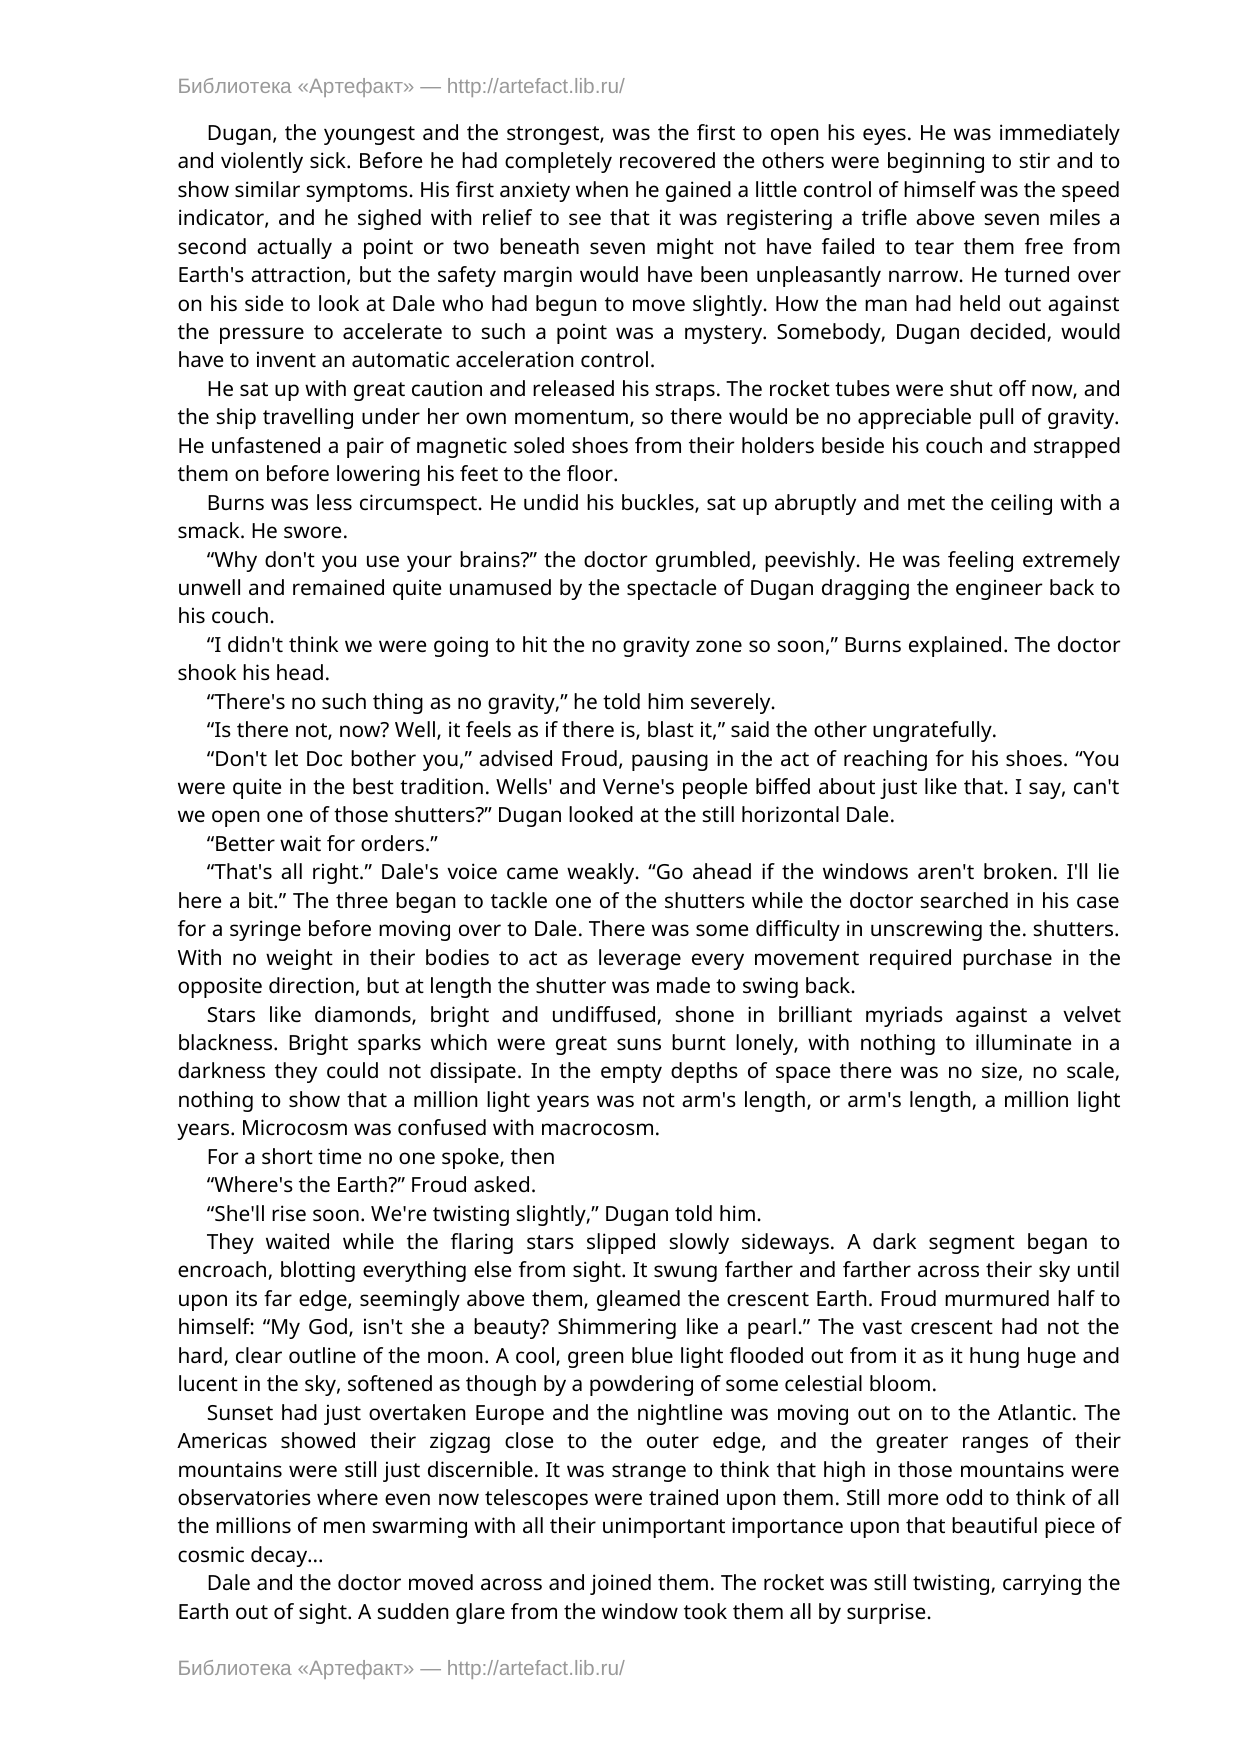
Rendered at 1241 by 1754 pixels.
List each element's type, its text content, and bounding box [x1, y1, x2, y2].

text “Why don't you use your brains?” the doctor grumbled, peevishly. He was feeling extremely unwell and remained quite unamused by the spectacle of Dugan dragging the engineer back to his couch. [177, 545, 1122, 630]
text “Is there not, now? Well, it feels as if there is, blast it,” said the other ungratefully. [177, 715, 1122, 744]
text “There's no such thing as no gravity,” he told him severely. [177, 687, 1122, 715]
text He sat up with great caution and released his straps. The rocket tubes were shut off now, and the ship travelling under her own momentum, so there would be no appreciable pull of gravity. He unfastened a pair of magnetic soled shoes from their holders beside his couch and strapped them on before lowering his feet to the floor. [177, 374, 1122, 488]
text “Don't let Doc bother you,” advised Froud, pausing in the act of reaching for his shoes. “You were quite in the best tradition. Wells' and Verne's people biffed about just like that. I say, can't we open one of those shutters?” Dugan looked at the still horizontal Dale. [177, 744, 1122, 829]
text Sunset had just overtaken Europe and the nightline was moving out on to the Atlantic. The Americas showed their zigzag close to the outer edge, and the greater ranges of their mountains were still just discernible. It was strange to think that high in those mountains were observatories where even now telescopes were trained upon them. Still more odd to think of all the millions of men swarming with all their unimportant importance upon that beautiful piece of cosmic decay... [177, 1398, 1122, 1568]
text “Where's the Earth?” Froud asked. [177, 1170, 1122, 1199]
text For a short time no one spoke, then [177, 1142, 1122, 1170]
text “She'll rise soon. We're twisting slightly,” Dugan told him. [177, 1199, 1122, 1227]
text They waited while the flaring stars slipped slowly sideways. A dark segment began to encroach, blotting everything else from sight. It swung farther and farther across their sky until upon its far edge, seemingly above them, gleamed the crescent Earth. Froud murmured half to himself: “My God, isn't she a beauty? Shimmering like a pearl.” The vast crescent had not the hard, clear outline of the moon. A cool, green blue light flooded out from it as it hung huge and lucent in the sky, softened as though by a powdering of some celestial bloom. [177, 1227, 1122, 1398]
text Dale and the doctor moved across and joined them. The rocket was still twisting, carrying the Earth out of sight. A sudden glare from the window took them all by surprise. [177, 1568, 1122, 1625]
text “Better wait for orders.” [177, 829, 1122, 857]
text Stars like diamonds, bright and undiffused, shone in brilliant myriads against a velvet blackness. Bright sparks which were great suns burnt lonely, with nothing to illuminate in a darkness they could not dissipate. In the empty depths of space there was no size, no scale, nothing to show that a million light years was not arm's length, or arm's length, a million light years. Microcosm was confused with macrocosm. [177, 1000, 1122, 1142]
text Dugan, the youngest and the strongest, was the first to open his eyes. He was immediately and violently sick. Before he had completely recovered the others were beginning to stir and to show similar symptoms. His first anxiety when he gained a little control of himself was the speed indicator, and he sighed with relief to see that it was registering a trifle above seven miles a second actually a point or two beneath seven might not have failed to tear them free from Earth's attraction, but the safety margin would have been unpleasantly narrow. He turned over on his side to look at Dale who had begun to move slightly. How the man had held out against the pressure to accelerate to such a point was a mystery. Somebody, Dugan decided, would have to invent an automatic acceleration control. [177, 118, 1122, 374]
text “I didn't think we were going to hit the no gravity zone so soon,” Burns explained. The doctor shook his head. [177, 630, 1122, 687]
text “That's all right.” Dale's voice came weakly. “Go ahead if the windows aren't broken. I'll lie here a bit.” The three began to tackle one of the shutters while the doctor searched in his case for a syringe before moving over to Dale. There was some difficulty in unscrewing the. shutters. With no weight in their bodies to act as leverage every movement required purchase in the opposite direction, but at length the shutter was made to swing back. [177, 857, 1122, 1000]
text Burns was less circumspect. He undid his buckles, sat up abruptly and met the ceiling with a smack. He swore. [177, 488, 1122, 545]
